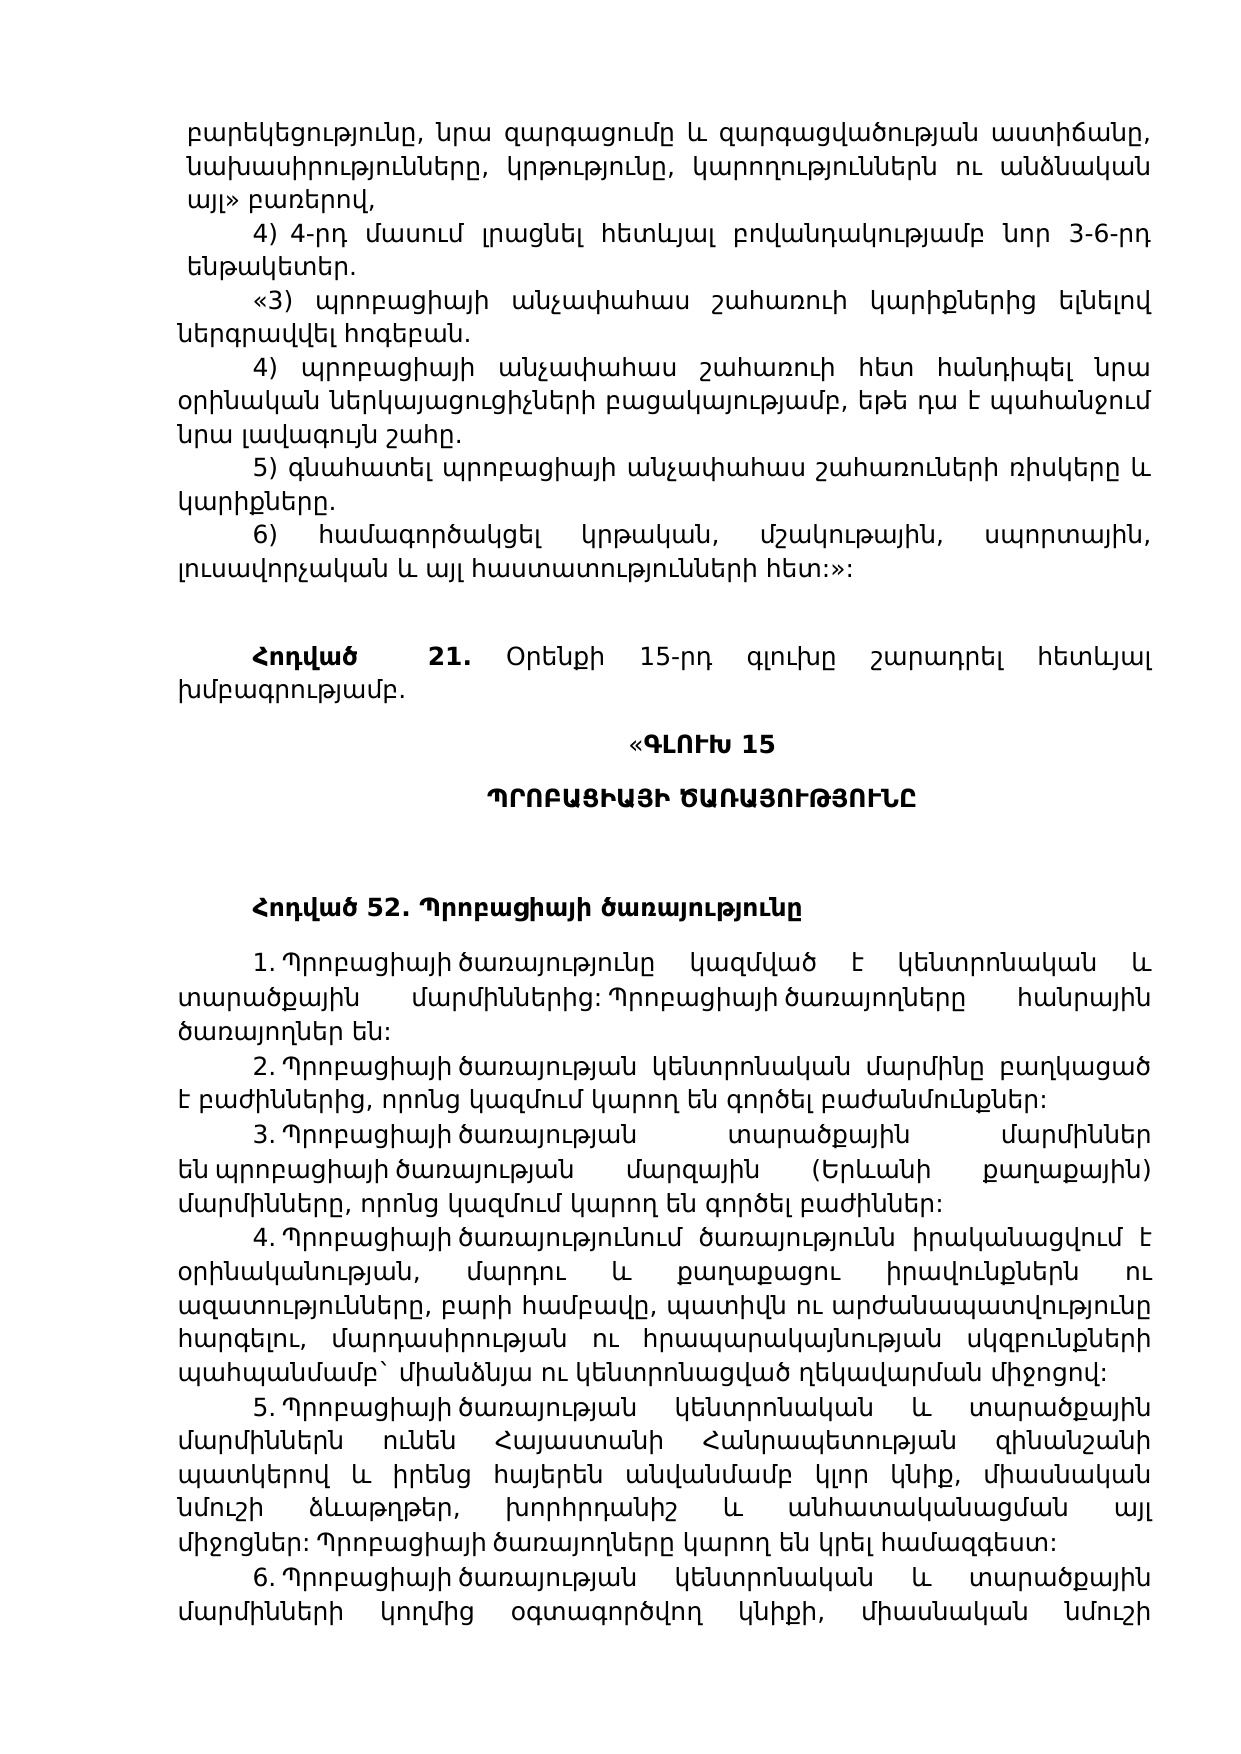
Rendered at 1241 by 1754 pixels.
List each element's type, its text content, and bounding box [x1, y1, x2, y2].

text 4. Պրոբացիայի ծառայությունում ծառայությունն իրականացվում է օրինականության, մարդու և քաղաքացու իրավունքներն ու ազատությունները, բարի համբավը, պատիվն ու արժանապատվությունը հարգելու, մարդասիրության ու հրապարակայնության սկզբունքների պահպանմամբ` միանձնյա ու կենտրոնացված ղեկավարման միջոցով: [177, 1223, 1152, 1387]
text 3. Պրոբացիայի ծառայության տարածքային մարմիններ են պրոբացիայի ծառայության մարզային (Երևանի քաղաքային) մարմինները, որոնց կազմում կարող են գործել բաժիններ: [177, 1119, 1152, 1218]
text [177, 1562, 1152, 1626]
text Հոդված 21. Օրենքի 15-րդ գլուխը շարադրել հետևյալ խմբագրությամբ. [177, 642, 1152, 705]
text 2. Պրոբացիայի ծառայության կենտրոնական մարմինը բաղկացած է բաժիններից, որոնց կազմում կարող են գործել բաժանմունքներ: [177, 1051, 1152, 1115]
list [187, 118, 1152, 214]
text ՊՐՈԲԱՑԻԱՅԻ ԾԱՌԱՅՈՒԹՅՈՒՆԸ [177, 784, 1152, 813]
text «3) պրոբացիայի անչափահաս շահառուի կարիքներից ելնելով ներգրավվել հոգեբան. [177, 286, 1152, 348]
text 4) պրոբացիայի անչափահաս շահառուի հետ հանդիպել նրա օրինական ներկայացուցիչների բացակայությամբ, եթե դա է պահանջում նրա լավագույն շահը. [177, 353, 1152, 449]
list 4-րդ մասում լրացնել հետևյալ բովանդակությամբ նոր 3-6-րդ ենթակետեր. [187, 219, 1152, 281]
text 1. Պրոբացիայի ծառայությունը կազմված է կենտրոնական և տարածքային մարմիններից: Պրոբացիայի ծառայողները հանրային ծառայողներ են: [177, 947, 1152, 1046]
text Հոդված 52. Պրոբացիայի ծառայությունը [177, 893, 1152, 922]
text «ԳԼՈՒԽ 15 [177, 730, 1152, 759]
text 5) գնահատել պրոբացիայի անչափահաս շահառուների ռիսկերը և կարիքները. [177, 453, 1152, 516]
text 5. Պրոբացիայի ծառայության կենտրոնական և տարածքային մարմիններն ունեն Հայաստանի Հանրապետության զինանշանի պատկերով և իրենց հայերեն անվանմամբ կլոր կնիք, միասնական նմուշի ձևաթղթեր, խորհրդանիշ և անհատականացման այլ միջոցներ: Պրոբացիայի ծառայողները կարող են կրել համազգեստ: [177, 1392, 1152, 1558]
text 6) համագործակցել կրթական, մշակութային, սպորտային, լուսավորչական և այլ հաստատությունների հետ:»: [177, 521, 1152, 583]
